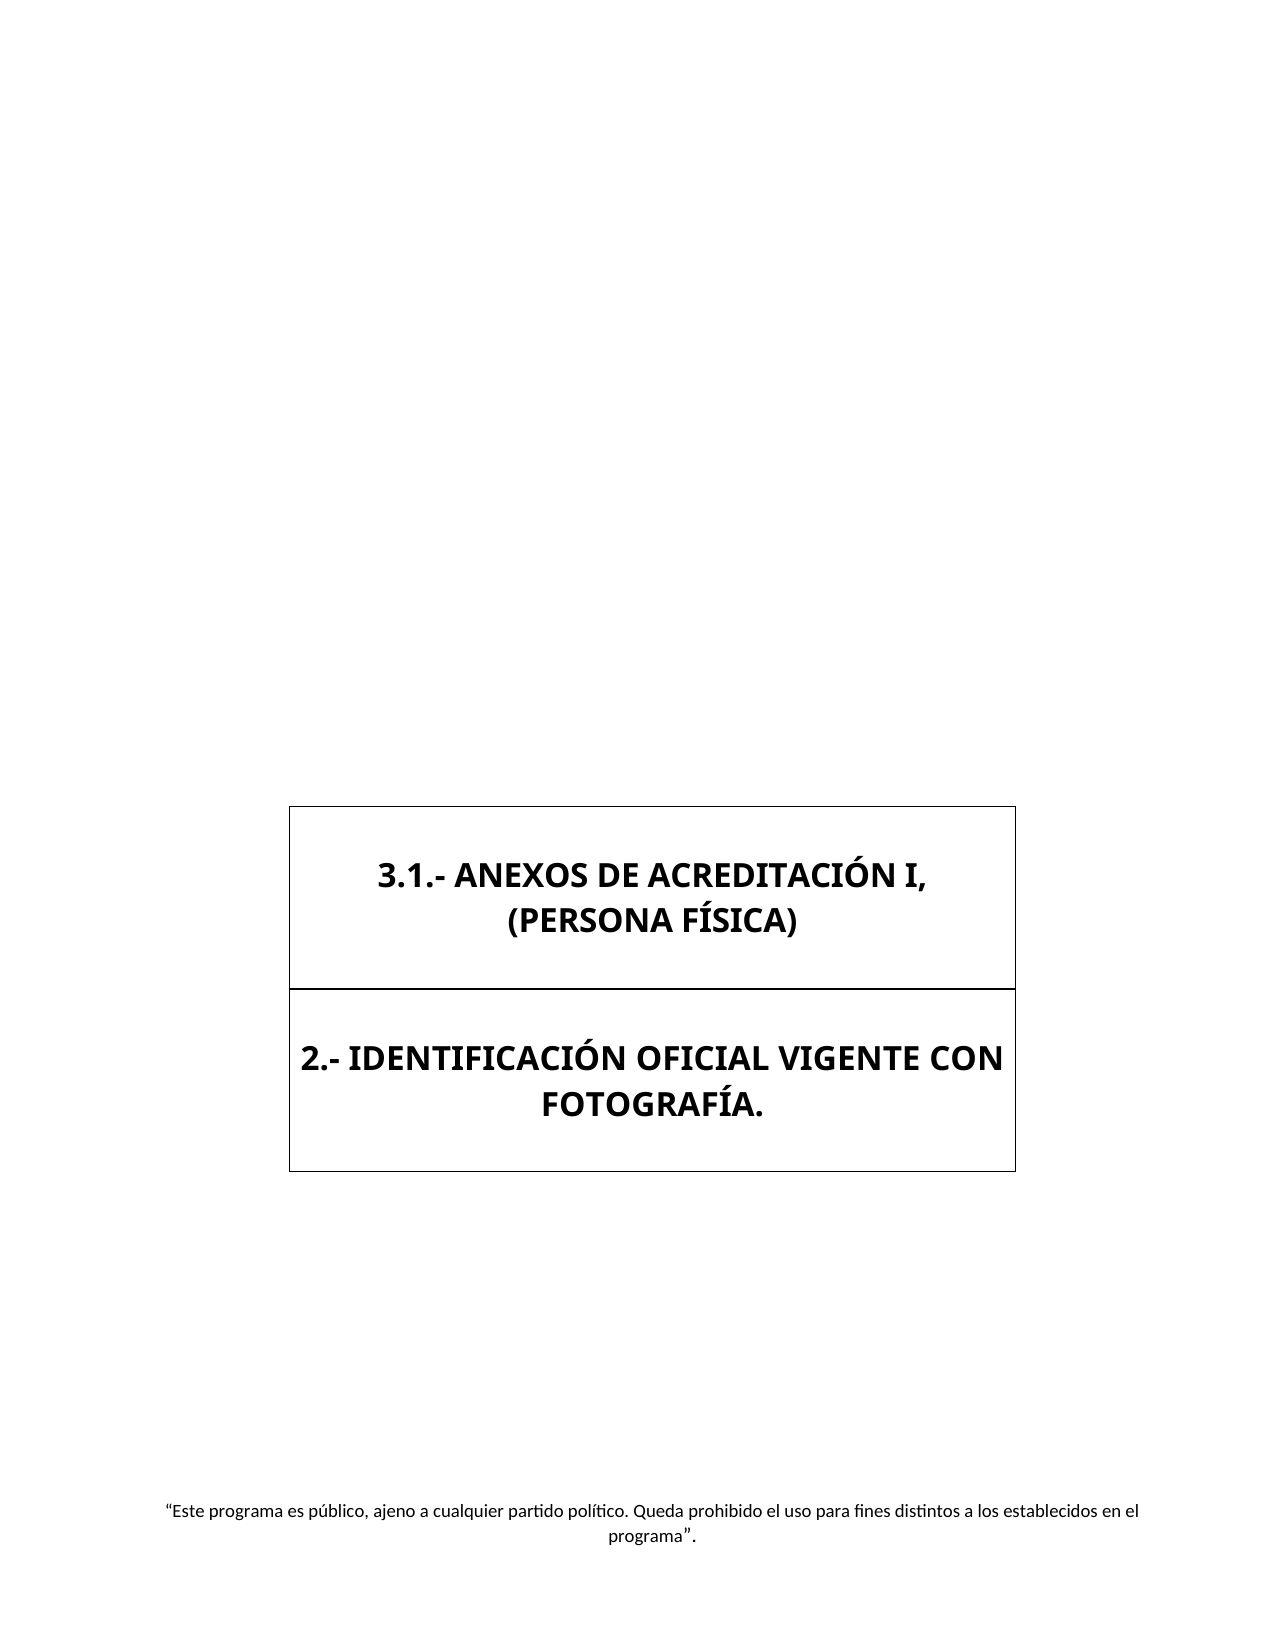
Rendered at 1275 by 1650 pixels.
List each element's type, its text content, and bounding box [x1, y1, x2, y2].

table_cell 2.- IDENTIFICACIÓN OFICIAL VIGENTE CON FOTOGRAFÍA. [290, 990, 1015, 1171]
table_header 3.1.- ANEXOS DE ACREDITACIÓN I, (PERSONA FÍSICA) [290, 807, 1015, 988]
